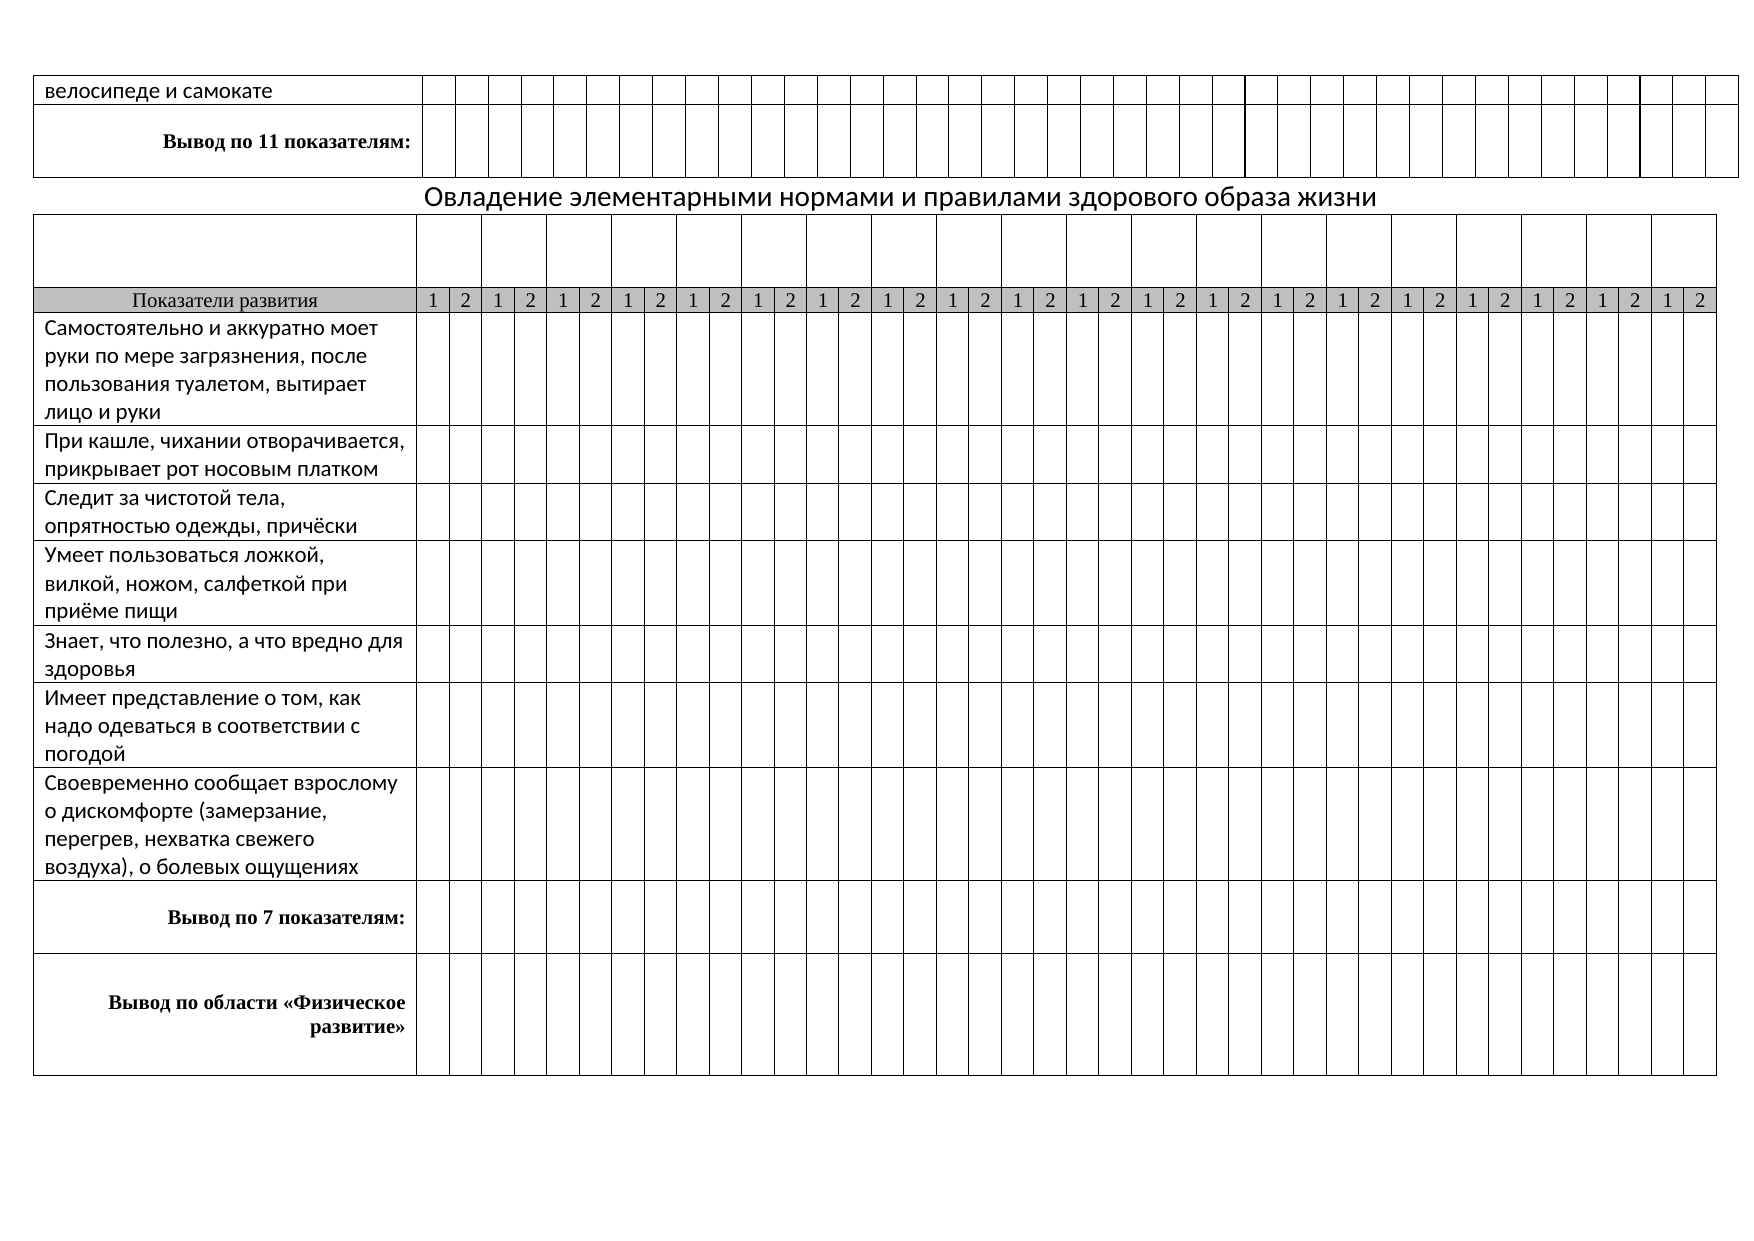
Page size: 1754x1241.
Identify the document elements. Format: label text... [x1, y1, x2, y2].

table_cell [872, 541, 903, 625]
table_cell [1706, 76, 1738, 104]
table_cell Вывод по 7 показателям: [34, 881, 416, 953]
table_cell 1 [1522, 288, 1553, 312]
table_cell [612, 313, 644, 425]
table_cell [1522, 768, 1553, 880]
table_cell [1067, 626, 1098, 682]
table_cell [580, 541, 611, 625]
table_cell [1410, 105, 1442, 177]
table_cell [949, 105, 981, 177]
table_cell [904, 683, 936, 767]
table_cell [1262, 626, 1293, 682]
table_cell [580, 683, 611, 767]
table_cell [775, 313, 806, 425]
table_cell [1229, 881, 1261, 953]
table_cell [515, 954, 546, 1074]
table_cell [580, 881, 611, 953]
table_cell [1164, 313, 1196, 425]
table_cell 2 [969, 288, 1001, 312]
table_cell [775, 484, 806, 539]
table_cell [482, 954, 514, 1074]
table_cell [937, 426, 968, 482]
table_cell [1424, 313, 1456, 425]
table_cell [937, 313, 968, 425]
table_cell [1034, 683, 1066, 767]
table_header [1457, 215, 1521, 287]
table_cell [1262, 313, 1293, 425]
table_cell [1229, 313, 1261, 425]
table_cell 2 [1684, 288, 1716, 312]
table_cell [969, 426, 1001, 482]
table_cell [1652, 683, 1683, 767]
table_cell [1132, 626, 1163, 682]
table_cell [1652, 626, 1683, 682]
table_cell [1197, 954, 1228, 1074]
table_cell [1359, 426, 1391, 482]
table_cell [1197, 426, 1228, 482]
table_cell [1034, 426, 1066, 482]
table_cell [515, 683, 546, 767]
table_cell [677, 626, 709, 682]
table_cell [807, 484, 838, 539]
table_cell [937, 954, 968, 1074]
table_cell [686, 105, 718, 177]
table_cell [1522, 541, 1553, 625]
table_cell [1476, 105, 1508, 177]
table_cell [1673, 105, 1705, 177]
table_cell [580, 426, 611, 482]
table_header [1002, 215, 1066, 287]
table_cell Вывод по области «Физическое развитие» [34, 954, 416, 1074]
table_cell [1081, 105, 1113, 177]
table_cell [969, 541, 1001, 625]
table_cell [1067, 484, 1098, 539]
table_cell [1522, 626, 1553, 682]
table_cell [1327, 768, 1358, 880]
table_cell [1048, 105, 1080, 177]
table_cell [1229, 954, 1261, 1074]
table_cell [1246, 76, 1277, 104]
table_cell [982, 76, 1014, 104]
table_cell [1392, 954, 1423, 1074]
table_cell [547, 683, 579, 767]
table_cell [904, 626, 936, 682]
table_cell [710, 768, 741, 880]
table_cell [1522, 313, 1553, 425]
table_cell [1262, 426, 1293, 482]
table_cell [1164, 768, 1196, 880]
table_cell [1132, 768, 1163, 880]
table_cell [1132, 484, 1163, 539]
table_cell [1392, 313, 1423, 425]
table_cell [515, 881, 546, 953]
table_cell [775, 683, 806, 767]
table_cell [417, 881, 449, 953]
table_cell [1359, 768, 1391, 880]
table_cell [969, 954, 1001, 1074]
table_cell [1278, 105, 1310, 177]
table_cell 2 [645, 288, 676, 312]
table_cell [417, 313, 449, 425]
table_cell [547, 484, 579, 539]
table_cell [1213, 105, 1244, 177]
table_cell [1132, 683, 1163, 767]
table_cell [1229, 683, 1261, 767]
table_cell 1 [612, 288, 644, 312]
table_cell [1229, 626, 1261, 682]
table_cell [969, 484, 1001, 539]
table_cell [547, 881, 579, 953]
table_cell [1327, 626, 1358, 682]
table_cell [1114, 76, 1146, 104]
table_cell [775, 881, 806, 953]
table_cell 2 [1554, 288, 1586, 312]
table_cell [1048, 76, 1080, 104]
table_cell 2 [1359, 288, 1391, 312]
table_cell [515, 626, 546, 682]
table_cell [1410, 76, 1442, 104]
table_cell [1359, 954, 1391, 1074]
table_cell [1619, 626, 1651, 682]
table_cell Самостоятельно и аккуратно моет руки по мере загрязнения, после пользования туалетом, вытирает лицо и руки [34, 313, 416, 425]
table_cell [417, 426, 449, 482]
table_cell [1002, 881, 1033, 953]
table_cell [1457, 541, 1488, 625]
table_cell [1489, 541, 1521, 625]
table_cell [1641, 105, 1672, 177]
table_header [547, 215, 611, 287]
table_cell [1377, 105, 1409, 177]
table_cell [1424, 768, 1456, 880]
table_cell [1554, 484, 1586, 539]
table_cell [1294, 426, 1326, 482]
table_cell 2 [1619, 288, 1651, 312]
table_cell [450, 626, 481, 682]
table_cell [839, 881, 871, 953]
table_cell [1002, 313, 1033, 425]
table_cell [645, 313, 676, 425]
table_cell [1619, 484, 1651, 539]
table_cell [872, 426, 903, 482]
table_cell [1554, 954, 1586, 1074]
table_cell [839, 626, 871, 682]
table_cell [450, 881, 481, 953]
table_cell [1457, 313, 1488, 425]
table_cell [1067, 683, 1098, 767]
table_header [1392, 215, 1456, 287]
table_cell [1652, 881, 1683, 953]
table_cell [1684, 683, 1716, 767]
table_cell [872, 484, 903, 539]
table_cell [645, 426, 676, 482]
table_cell 1 [1197, 288, 1228, 312]
table_cell 1 [1457, 288, 1488, 312]
table_cell [1522, 954, 1553, 1074]
table_cell [1359, 626, 1391, 682]
table_cell [515, 484, 546, 539]
table_cell 2 [1489, 288, 1521, 312]
table_cell [1164, 626, 1196, 682]
table_cell [710, 881, 741, 953]
table_cell [1132, 881, 1163, 953]
table_cell [710, 313, 741, 425]
table_cell [1164, 683, 1196, 767]
table_cell [1344, 105, 1376, 177]
table_cell [1652, 313, 1683, 425]
table_cell [1587, 426, 1618, 482]
table_cell [949, 76, 981, 104]
table_cell [851, 76, 883, 104]
table_cell [1392, 881, 1423, 953]
table_header [807, 215, 871, 287]
table_header [417, 215, 481, 287]
table_cell [1034, 484, 1066, 539]
table_cell Следит за чистотой тела, опрятностью одежды, причёски [34, 484, 416, 539]
table_cell [1554, 313, 1586, 425]
table_cell [1034, 313, 1066, 425]
table_cell [1575, 76, 1607, 104]
table_cell 1 [1262, 288, 1293, 312]
table_cell [1262, 683, 1293, 767]
table_header [1197, 215, 1261, 287]
table_cell [1652, 541, 1683, 625]
table_cell [851, 105, 883, 177]
table_cell [1067, 768, 1098, 880]
table_cell [489, 76, 521, 104]
table_cell [1164, 954, 1196, 1074]
table_cell [1034, 881, 1066, 953]
table_cell [839, 954, 871, 1074]
table_cell [1489, 626, 1521, 682]
table_cell [872, 954, 903, 1074]
table_cell 2 [450, 288, 481, 312]
table_cell [1684, 954, 1716, 1074]
table_cell [1489, 768, 1521, 880]
table_cell 2 [1294, 288, 1326, 312]
table_cell [1608, 105, 1639, 177]
table_cell [547, 768, 579, 880]
table_cell [969, 683, 1001, 767]
table_cell [1002, 683, 1033, 767]
table_cell [587, 105, 619, 177]
table_cell [1197, 881, 1228, 953]
table_cell [1476, 76, 1508, 104]
table_cell [969, 768, 1001, 880]
table_cell 2 [1229, 288, 1261, 312]
table_cell [450, 683, 481, 767]
table_cell [742, 683, 774, 767]
table_cell [1132, 313, 1163, 425]
table_cell [522, 76, 553, 104]
table_cell 1 [1002, 288, 1033, 312]
table_cell [775, 541, 806, 625]
table_cell [1587, 768, 1618, 880]
table_cell 1 [1392, 288, 1423, 312]
table_header [1327, 215, 1391, 287]
table_cell [1542, 76, 1574, 104]
table_cell [1081, 76, 1113, 104]
table_header [34, 215, 416, 287]
table_cell [807, 768, 838, 880]
table_cell [742, 313, 774, 425]
table_cell [1489, 484, 1521, 539]
table_cell [917, 76, 948, 104]
table_cell [1587, 683, 1618, 767]
table_cell [1554, 626, 1586, 682]
table_cell [1457, 683, 1488, 767]
table_cell [1575, 105, 1607, 177]
table_cell [1099, 541, 1131, 625]
table_cell [686, 76, 718, 104]
table_cell [1132, 426, 1163, 482]
table_cell [1132, 954, 1163, 1074]
table_cell [1392, 683, 1423, 767]
table_cell [1652, 484, 1683, 539]
table_cell [580, 313, 611, 425]
table_cell [1587, 541, 1618, 625]
table_cell Показатели развития [34, 288, 416, 312]
table_cell [1262, 541, 1293, 625]
table_cell [1034, 541, 1066, 625]
table_cell [710, 541, 741, 625]
table_cell [710, 484, 741, 539]
table_cell [1213, 76, 1244, 104]
table_cell [677, 768, 709, 880]
table_header [872, 215, 936, 287]
table_cell [547, 426, 579, 482]
table_cell [710, 426, 741, 482]
table_cell [1327, 426, 1358, 482]
table_cell Имеет представление о том, как надо одеваться в соответствии с погодой [34, 683, 416, 767]
table_header [1652, 215, 1716, 287]
table_header [1067, 215, 1131, 287]
table_cell [1294, 768, 1326, 880]
table_cell [1489, 313, 1521, 425]
table_cell [653, 76, 685, 104]
table_header [1262, 215, 1326, 287]
table_cell [515, 426, 546, 482]
table_cell [818, 76, 850, 104]
table_cell [1197, 484, 1228, 539]
table_cell [969, 881, 1001, 953]
table_cell Знает, что полезно, а что вредно для здоровья [34, 626, 416, 682]
table_cell [1067, 881, 1098, 953]
table_cell [982, 105, 1014, 177]
table_cell [1262, 484, 1293, 539]
table_cell [482, 484, 514, 539]
table_cell [1554, 768, 1586, 880]
table_cell [1684, 881, 1716, 953]
table_cell [742, 954, 774, 1074]
table_cell [1147, 105, 1179, 177]
table_cell [742, 881, 774, 953]
table_cell [1619, 768, 1651, 880]
table_cell [580, 954, 611, 1074]
table_cell [1424, 541, 1456, 625]
table_cell [1099, 954, 1131, 1074]
table_cell [677, 541, 709, 625]
table_header [742, 215, 806, 287]
table_cell 2 [775, 288, 806, 312]
table_cell [653, 105, 685, 177]
table_cell [1294, 484, 1326, 539]
table_cell [612, 626, 644, 682]
table_cell [904, 484, 936, 539]
table_cell [1132, 541, 1163, 625]
table_cell [1197, 683, 1228, 767]
table_cell [1246, 105, 1277, 177]
table_cell 1 [1327, 288, 1358, 312]
table_cell [645, 541, 676, 625]
table_cell [1392, 484, 1423, 539]
table_cell [547, 954, 579, 1074]
table_cell [742, 484, 774, 539]
table_cell [884, 76, 916, 104]
table_cell [1673, 76, 1705, 104]
table_cell [1327, 484, 1358, 539]
table_cell 2 [1164, 288, 1196, 312]
table_cell 1 [807, 288, 838, 312]
table_cell [1197, 626, 1228, 682]
table_cell При кашле, чихании отворачивается, прикрывает рот носовым платком [34, 426, 416, 482]
table_cell [1344, 76, 1376, 104]
table_cell [904, 768, 936, 880]
table_cell 1 [937, 288, 968, 312]
table_cell [612, 541, 644, 625]
table_cell [1587, 954, 1618, 1074]
table_cell [417, 541, 449, 625]
table_cell [677, 954, 709, 1074]
table_cell [1262, 954, 1293, 1074]
table_cell [645, 683, 676, 767]
table_cell [645, 626, 676, 682]
table_cell [775, 954, 806, 1074]
table_cell [917, 105, 948, 177]
table_cell [645, 484, 676, 539]
table_cell [775, 626, 806, 682]
table_cell [1522, 881, 1553, 953]
table_cell [1457, 954, 1488, 1074]
table_cell 1 [872, 288, 903, 312]
table_cell 2 [515, 288, 546, 312]
table_cell [1002, 626, 1033, 682]
table_cell [742, 626, 774, 682]
table_cell [1164, 881, 1196, 953]
table_cell [1457, 484, 1488, 539]
table_cell [839, 426, 871, 482]
table_cell Своевременно сообщает взрослому о дискомфорте (замерзание, перегрев, нехватка свежего воздуха), о болевых ощущениях [34, 768, 416, 880]
table_cell [904, 881, 936, 953]
table_cell [554, 76, 586, 104]
table_header [937, 215, 1001, 287]
table_cell [1424, 626, 1456, 682]
table_cell [482, 881, 514, 953]
table_cell [522, 105, 553, 177]
table_cell [1522, 426, 1553, 482]
table_cell [1294, 541, 1326, 625]
table_cell [1002, 426, 1033, 482]
table_cell [580, 484, 611, 539]
table_cell [1229, 426, 1261, 482]
table_cell [1684, 541, 1716, 625]
table_cell [1684, 626, 1716, 682]
table_cell [807, 541, 838, 625]
table_cell [417, 954, 449, 1074]
table_cell [1229, 484, 1261, 539]
table_cell [1619, 683, 1651, 767]
table_cell [1392, 626, 1423, 682]
table_cell [1002, 954, 1033, 1074]
table_cell [752, 76, 784, 104]
table_cell [1099, 881, 1131, 953]
table_cell [612, 881, 644, 953]
table_cell [482, 541, 514, 625]
table_cell [807, 683, 838, 767]
table_cell [580, 768, 611, 880]
table_cell [1424, 954, 1456, 1074]
table_cell [839, 768, 871, 880]
table_cell 1 [547, 288, 579, 312]
table_cell [1359, 683, 1391, 767]
table_cell [1522, 484, 1553, 539]
table_cell [677, 881, 709, 953]
table_cell 2 [580, 288, 611, 312]
table_cell [450, 426, 481, 482]
table_header [677, 215, 741, 287]
table_cell [1489, 881, 1521, 953]
table_cell [417, 484, 449, 539]
table_cell [1180, 105, 1212, 177]
table_cell [1489, 426, 1521, 482]
table_cell [1164, 484, 1196, 539]
table_cell [1099, 484, 1131, 539]
table_cell [710, 683, 741, 767]
table_cell [742, 541, 774, 625]
table_cell [785, 105, 817, 177]
table_cell [742, 768, 774, 880]
table_header [1132, 215, 1196, 287]
table_cell [785, 76, 817, 104]
table_cell [450, 484, 481, 539]
table_cell [1015, 76, 1047, 104]
table_cell 1 [742, 288, 774, 312]
table_cell [1457, 426, 1488, 482]
table_cell [456, 76, 488, 104]
table_cell [1684, 484, 1716, 539]
table_cell [1311, 76, 1343, 104]
table_cell [482, 626, 514, 682]
table_cell [1608, 76, 1639, 104]
table_cell [839, 484, 871, 539]
table_cell [547, 626, 579, 682]
table_cell 1 [1132, 288, 1163, 312]
table_cell [937, 541, 968, 625]
table_cell [580, 626, 611, 682]
table_cell [839, 541, 871, 625]
table_cell [1509, 76, 1541, 104]
table_cell [1522, 683, 1553, 767]
table_cell [937, 626, 968, 682]
table_cell 1 [1587, 288, 1618, 312]
table_cell [1652, 768, 1683, 880]
table_cell [1443, 105, 1475, 177]
table_cell [1114, 105, 1146, 177]
table_header [612, 215, 676, 287]
table_cell [677, 683, 709, 767]
table_cell [1099, 683, 1131, 767]
table_cell [937, 484, 968, 539]
table_cell [1147, 76, 1179, 104]
table_cell [1294, 954, 1326, 1074]
table_cell [417, 683, 449, 767]
table_cell [450, 954, 481, 1074]
table_cell [904, 541, 936, 625]
table_cell [710, 626, 741, 682]
table_cell [1392, 541, 1423, 625]
table_cell [872, 313, 903, 425]
table_cell [1327, 954, 1358, 1074]
table_cell 1 [482, 288, 514, 312]
table_cell 1 [417, 288, 449, 312]
table_cell 2 [1034, 288, 1066, 312]
table_cell [620, 76, 652, 104]
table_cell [34, 76, 422, 104]
table_cell [1392, 768, 1423, 880]
table_cell [1684, 768, 1716, 880]
table_cell 1 [677, 288, 709, 312]
table_cell [1619, 541, 1651, 625]
table_cell [1294, 626, 1326, 682]
table_header [482, 215, 546, 287]
table_cell [872, 768, 903, 880]
table_cell [417, 768, 449, 880]
table_cell [547, 313, 579, 425]
table_cell [515, 768, 546, 880]
table_cell [645, 881, 676, 953]
table_cell [1197, 768, 1228, 880]
table_cell [515, 541, 546, 625]
table_cell [1197, 313, 1228, 425]
table_cell [719, 105, 751, 177]
table_cell [1587, 313, 1618, 425]
table_cell [1180, 76, 1212, 104]
table_cell [1311, 105, 1343, 177]
table_cell [1002, 541, 1033, 625]
table_cell [807, 954, 838, 1074]
table_cell 2 [839, 288, 871, 312]
table_cell [1294, 881, 1326, 953]
table_cell [937, 683, 968, 767]
table_cell [1262, 768, 1293, 880]
table_cell [450, 541, 481, 625]
table_cell [1542, 105, 1574, 177]
table_cell [904, 313, 936, 425]
table_cell [1294, 313, 1326, 425]
table_cell [612, 768, 644, 880]
table_cell [775, 768, 806, 880]
table_cell [1164, 541, 1196, 625]
table_cell [1587, 881, 1618, 953]
table_cell [1509, 105, 1541, 177]
table_cell [1262, 881, 1293, 953]
table_cell [554, 105, 586, 177]
table_cell [937, 881, 968, 953]
table_cell [1457, 881, 1488, 953]
table_cell [884, 105, 916, 177]
table_cell [1684, 313, 1716, 425]
table_cell [775, 426, 806, 482]
table_cell [1359, 484, 1391, 539]
table_cell [482, 683, 514, 767]
table_cell [839, 313, 871, 425]
table_cell [1652, 954, 1683, 1074]
table_cell 2 [904, 288, 936, 312]
table_cell [587, 76, 619, 104]
table_cell [1034, 626, 1066, 682]
table_cell [1652, 426, 1683, 482]
table_cell [645, 954, 676, 1074]
table_cell [1489, 683, 1521, 767]
table_cell [839, 683, 871, 767]
table_cell [1359, 881, 1391, 953]
table_cell [1099, 313, 1131, 425]
table_cell [515, 313, 546, 425]
table_cell [872, 881, 903, 953]
table_cell [719, 76, 751, 104]
table_cell 2 [1424, 288, 1456, 312]
table_cell [807, 626, 838, 682]
table_cell [1229, 768, 1261, 880]
table_cell [710, 954, 741, 1074]
table_cell [612, 484, 644, 539]
table_cell [612, 954, 644, 1074]
table_cell [612, 426, 644, 482]
table_cell [1424, 484, 1456, 539]
table_cell 1 [1652, 288, 1683, 312]
table_cell [1359, 541, 1391, 625]
table_cell [1015, 105, 1047, 177]
table_cell [1457, 626, 1488, 682]
table_cell [1099, 426, 1131, 482]
table_cell [742, 426, 774, 482]
table_cell [1554, 881, 1586, 953]
table_cell [1706, 105, 1738, 177]
table_cell [1641, 76, 1672, 104]
table_cell [872, 683, 903, 767]
table_cell 2 [710, 288, 741, 312]
table_cell [450, 313, 481, 425]
table_cell [1002, 484, 1033, 539]
table_cell [489, 105, 521, 177]
table_header [1522, 215, 1586, 287]
table_cell [1099, 626, 1131, 682]
table_cell [807, 426, 838, 482]
table_cell [1229, 541, 1261, 625]
table_cell [1067, 541, 1098, 625]
table_cell [1327, 313, 1358, 425]
table_cell [1002, 768, 1033, 880]
table_cell Умеет пользоваться ложкой, вилкой, ножом, салфеткой при приёме пищи [34, 541, 416, 625]
table_cell [1327, 683, 1358, 767]
table_cell [807, 313, 838, 425]
table_cell [1619, 881, 1651, 953]
table_cell [1457, 768, 1488, 880]
table_cell [1424, 881, 1456, 953]
table_cell [1619, 426, 1651, 482]
table_cell [547, 541, 579, 625]
table_cell [1164, 426, 1196, 482]
table_cell [969, 626, 1001, 682]
table_cell [1392, 426, 1423, 482]
table_cell [417, 626, 449, 682]
table_cell 2 [1099, 288, 1131, 312]
table_cell 1 [1067, 288, 1098, 312]
table_cell [1067, 426, 1098, 482]
table_cell [904, 954, 936, 1074]
table_header [1587, 215, 1651, 287]
table_cell [482, 313, 514, 425]
table_cell [620, 105, 652, 177]
table_cell [1587, 484, 1618, 539]
table_cell [752, 105, 784, 177]
table_cell [1327, 881, 1358, 953]
table_cell [1587, 626, 1618, 682]
table_cell [1424, 683, 1456, 767]
table_cell [612, 683, 644, 767]
table_cell [904, 426, 936, 482]
table_cell [1278, 76, 1310, 104]
table_cell [1684, 426, 1716, 482]
table_cell [807, 881, 838, 953]
table_cell [1619, 954, 1651, 1074]
table_cell [1554, 683, 1586, 767]
table_cell [1359, 313, 1391, 425]
table_cell [818, 105, 850, 177]
table_cell [969, 313, 1001, 425]
table_cell [482, 426, 514, 482]
table_cell [1034, 954, 1066, 1074]
table_cell [1327, 541, 1358, 625]
table_cell [872, 626, 903, 682]
table_cell [677, 426, 709, 482]
table_cell [1377, 76, 1409, 104]
table_cell [937, 768, 968, 880]
table_cell [423, 105, 455, 177]
table_cell [1034, 768, 1066, 880]
table_cell [677, 484, 709, 539]
table_cell [482, 768, 514, 880]
table_cell [1554, 426, 1586, 482]
table_cell [1489, 954, 1521, 1074]
table_cell [1294, 683, 1326, 767]
table_cell [1067, 954, 1098, 1074]
table_cell Вывод по 11 показателям: [34, 105, 422, 177]
table_cell [1197, 541, 1228, 625]
table_cell [1067, 313, 1098, 425]
table_cell [645, 768, 676, 880]
text Овладение элементарными нормами и правилами здорового образа жизни [15, 178, 1728, 214]
table_cell [1554, 541, 1586, 625]
table_cell [423, 76, 455, 104]
table_cell [1424, 426, 1456, 482]
table_cell [456, 105, 488, 177]
table_cell [1619, 313, 1651, 425]
table_cell [677, 313, 709, 425]
table_cell [1443, 76, 1475, 104]
table_cell [1099, 768, 1131, 880]
table_cell [450, 768, 481, 880]
